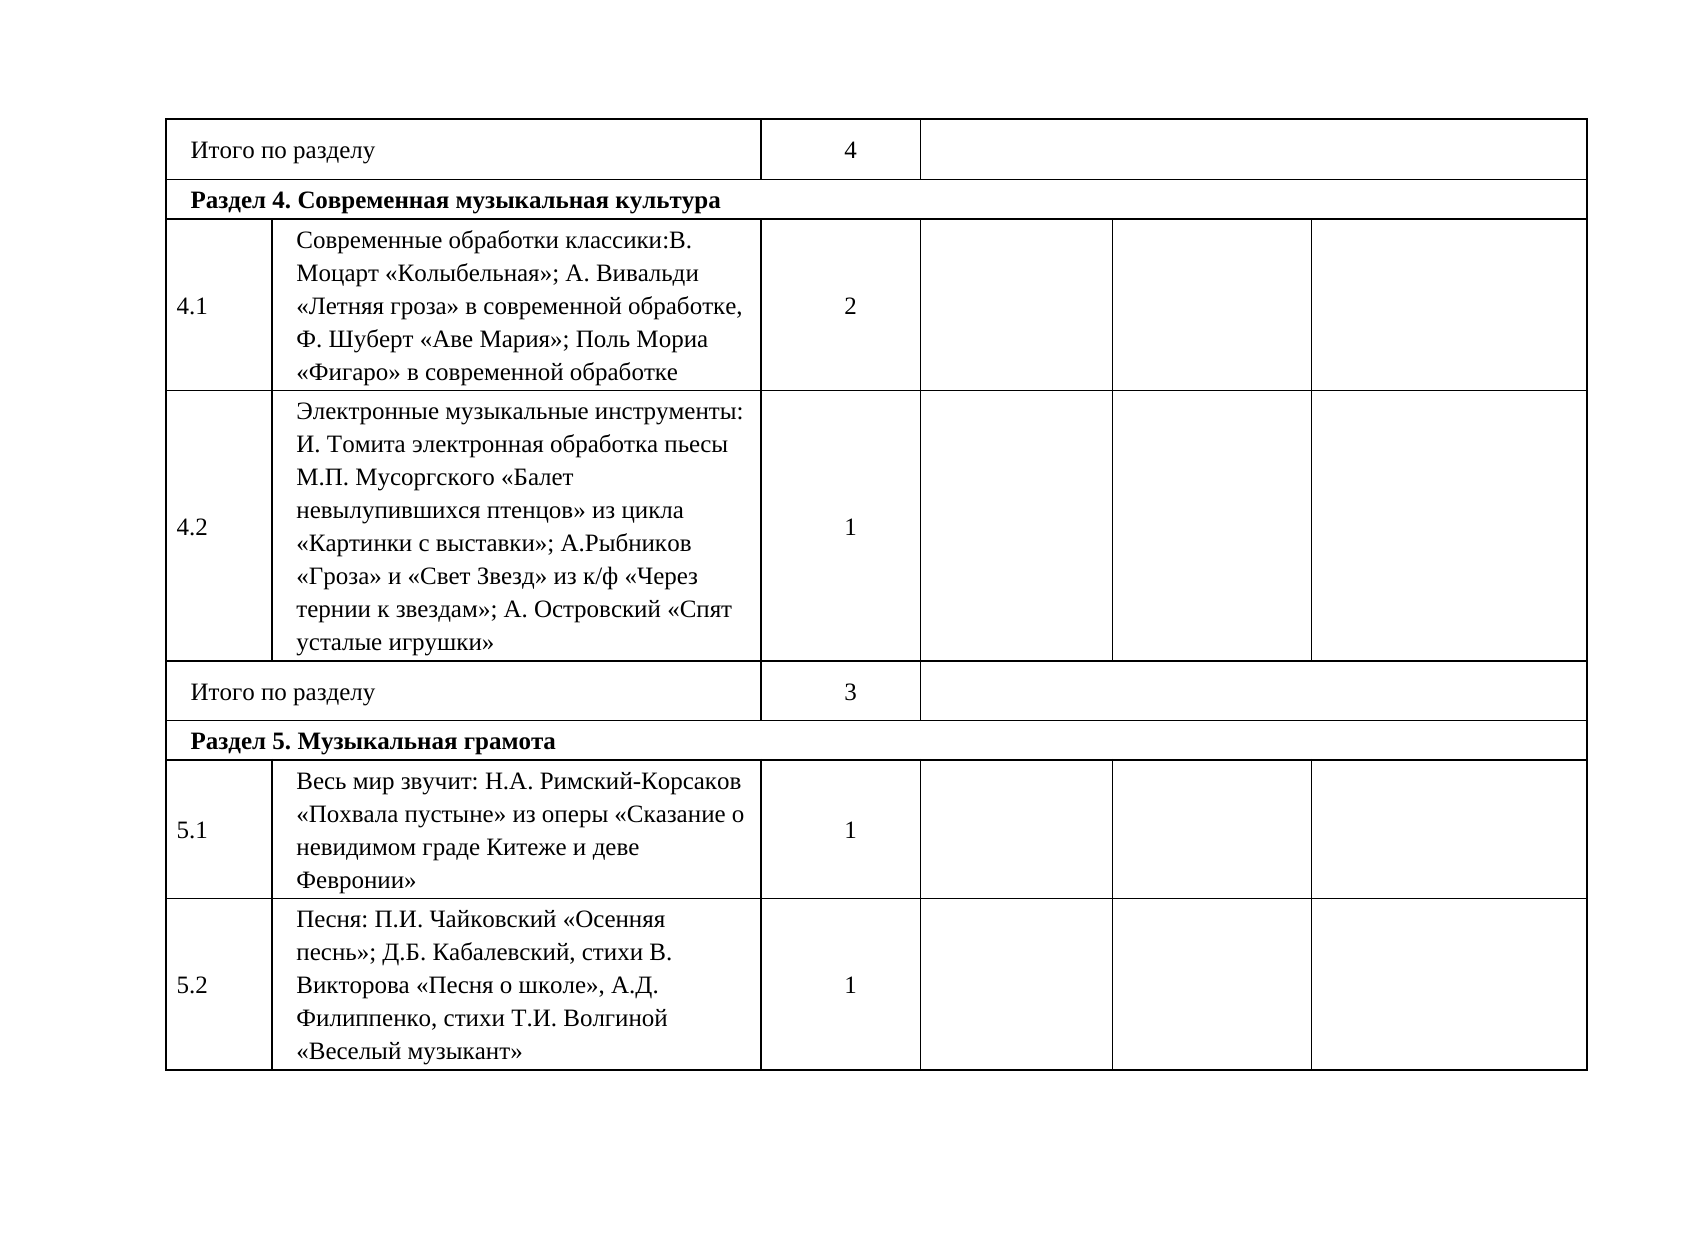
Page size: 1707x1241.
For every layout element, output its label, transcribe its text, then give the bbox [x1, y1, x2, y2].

table_cell [921, 899, 1112, 1069]
table_cell [1312, 220, 1586, 389]
table_cell 1 [762, 391, 920, 660]
table_cell [1113, 761, 1311, 897]
table_cell [1113, 220, 1311, 389]
table_cell [921, 391, 1112, 660]
table_cell [1312, 761, 1586, 897]
table_cell Раздел 4. Современная музыкальная культура [167, 180, 1586, 218]
table_cell [921, 120, 1586, 179]
table_cell [1312, 391, 1586, 660]
table_cell 5.2 [167, 899, 271, 1069]
table_cell Весь мир звучит: Н.А. Римский-Корсаков «Похвала пустыне» из оперы «Сказание о невидимом граде Китеже и деве Февронии» [273, 761, 760, 897]
table_cell 5.1 [167, 761, 271, 897]
table_cell [1113, 899, 1311, 1069]
table_cell Итого по разделу [167, 662, 760, 719]
table_cell [1113, 391, 1311, 660]
table_cell 4.1 [167, 220, 271, 389]
table_cell [921, 220, 1112, 389]
table_cell 2 [762, 220, 920, 389]
table_cell [921, 761, 1112, 897]
table_cell 4 [762, 120, 920, 179]
table_cell [1312, 899, 1586, 1069]
table_cell Электронные музыкальные инструменты: И. Томита электронная обработка пьесы М.П. Мусоргского «Балет невылупившихся птенцов» из цикла «Картинки с выставки»; А.Рыбников «Гроза» и «Свет Звезд» из к/ф «Через тернии к звездам»; А. Островский «Спят усталые игрушки» [273, 391, 760, 660]
table_cell Современные обработки классики:В. Моцарт «Колыбельная»; А. Вивальди «Летняя гроза» в современной обработке, Ф. Шуберт «Аве Мария»; Поль Мориа «Фигаро» в современной обработке [273, 220, 760, 389]
table_cell Итого по разделу [167, 120, 760, 179]
table_cell 1 [762, 899, 920, 1069]
table_cell Раздел 5. Музыкальная грамота [167, 721, 1586, 759]
table_cell 1 [762, 761, 920, 897]
table_cell Песня: П.И. Чайковский «Осенняя песнь»; Д.Б. Кабалевский, стихи В. Викторова «Песня о школе», А.Д. Филиппенко, стихи Т.И. Волгиной «Веселый музыкант» [273, 899, 760, 1069]
table_cell [921, 662, 1586, 719]
table_cell 4.2 [167, 391, 271, 660]
table_cell 3 [762, 662, 920, 719]
